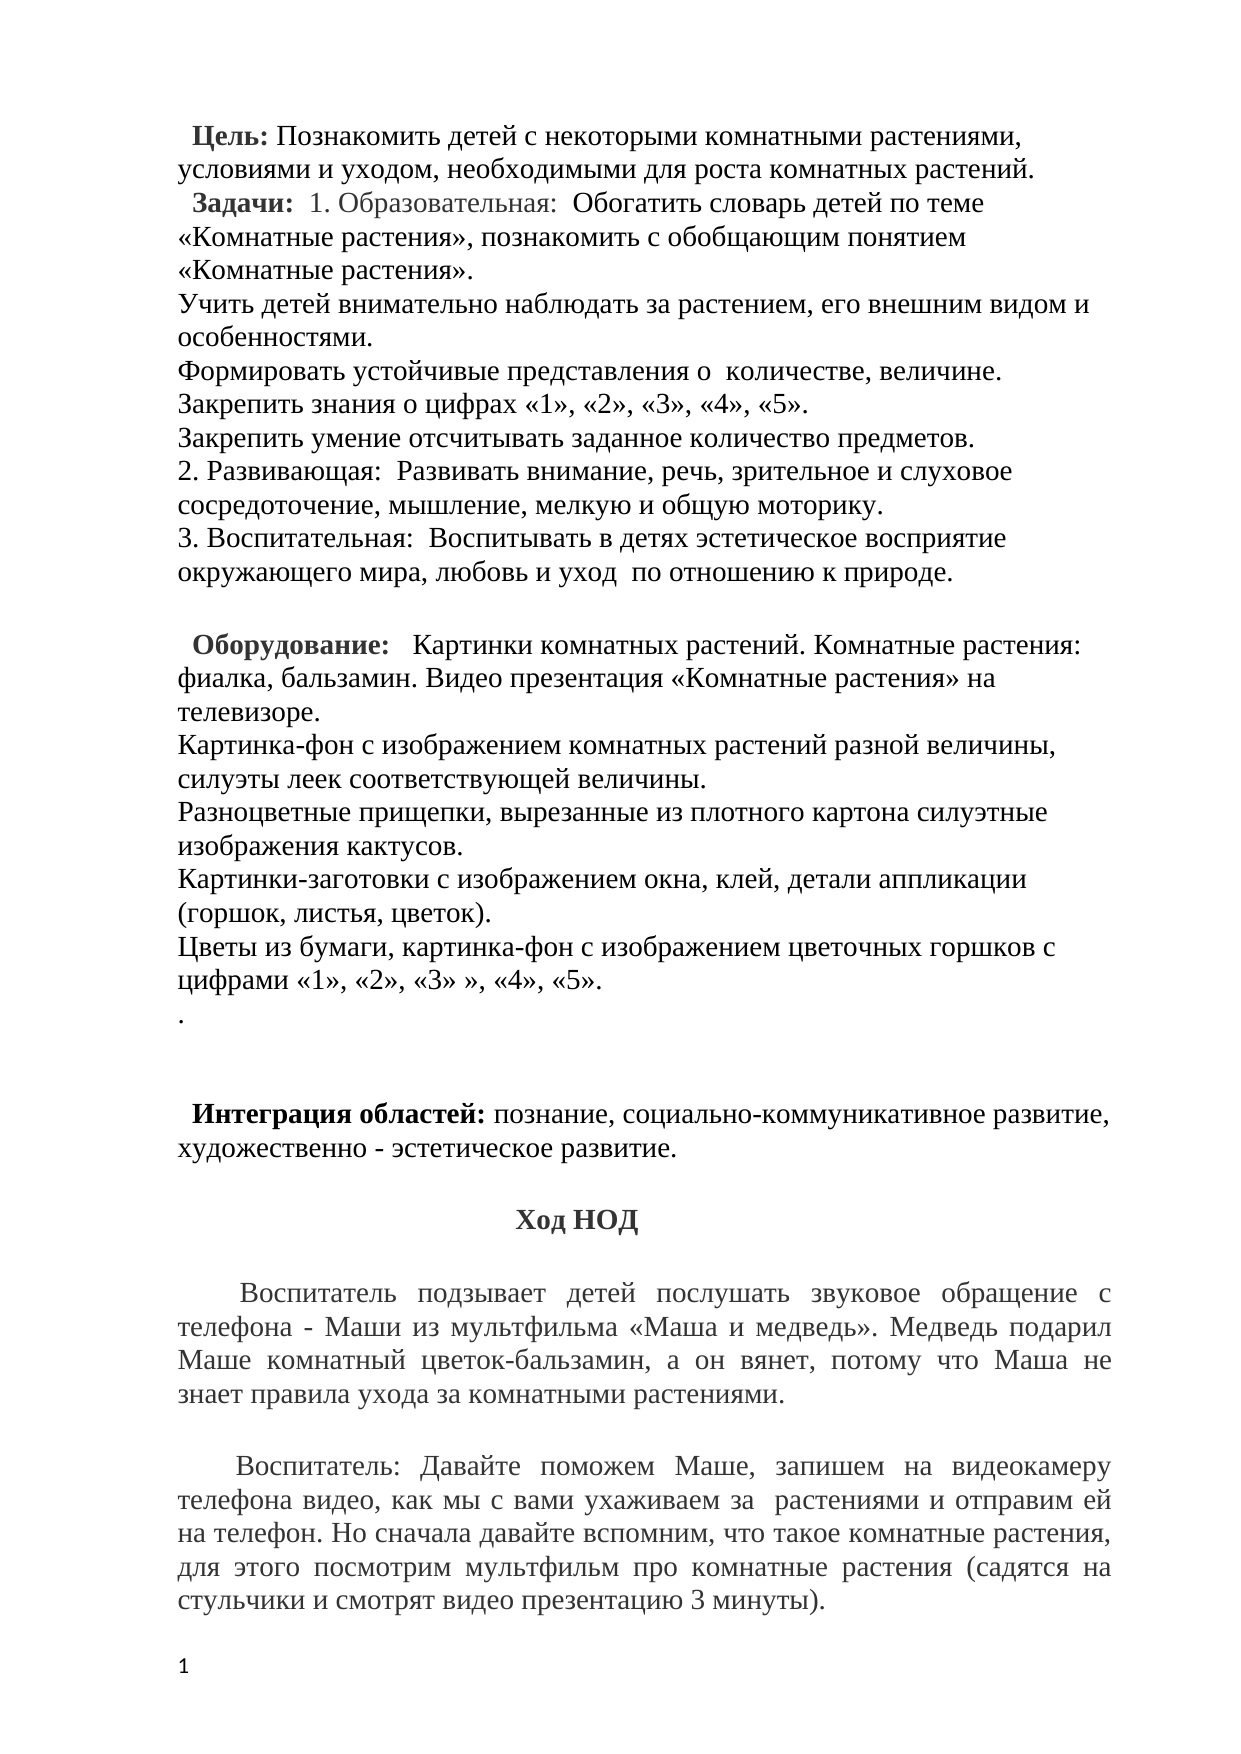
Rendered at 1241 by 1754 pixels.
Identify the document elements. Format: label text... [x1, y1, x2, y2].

text Интеграция областей: познание, социально-коммуникативное развитие, художественно - эстетическое развитие. [177, 1096, 1113, 1163]
text Оборудование: Картинки комнатных растений. Комнатные растения: фиалка, бальзамин. Видео презентация «Комнатные растения» на телевизоре. Картинка-фон с изображением комнатных растений разной величины, силуэты леек соответствующей величины. Разноцветные прищепки, вырезанные из плотного картона силуэтные изображения кактусов. Картинки-заготовки с изображением окна, клей, детали аппликации (горшок, листья, цветок). Цветы из бумаги, картинка-фон с изображением цветочных горшков с цифрами «1», «2», «3» », «4», «5». . [177, 627, 1113, 1057]
text Ход НОД [216, 1202, 1113, 1236]
text Воспитатель подзывает детей послушать звуковое обращение с телефона - Маши из мультфильма «Маша и медведь». Медведь подарил Маше комнатный цветок-бальзамин, а он вянет, потому что Маша не знает правила ухода за комнатными растениями. [177, 1275, 1113, 1409]
text Цель: Познакомить детей с некоторыми комнатными растениями, условиями и уходом, необходимыми для роста комнатных растений. Задачи: 1. Образовательная: Обогатить словарь детей по теме «Комнатные растения», познакомить с обобщающим понятием «Комнатные растения». Учить детей внимательно наблюдать за растением, его внешним видом и особенностями. Формировать устойчивые представления о количестве, величине. Закрепить знания о цифрах «1», «2», «3», «4», «5». Закрепить умение отсчитывать заданное количество предметов. 2. Развивающая: Развивать внимание, речь, зрительное и слуховое сосредоточение, мышление, мелкую и общую моторику. 3. Воспитательная: Воспитывать в детях эстетическое восприятие окружающего мира, любовь и уход по отношению к природе. [177, 118, 1113, 588]
text Воспитатель: Давайте поможем Маше, запишем на видеокамеру телефона видео, как мы с вами ухаживаем за растениями и отправим ей на телефон. Но сначала давайте вспомним, что такое комнатные растения, для этого посмотрим мультфильм про комнатные растения (садятся на стульчики и смотрят видео презентацию 3 минуты). [177, 1448, 1113, 1616]
